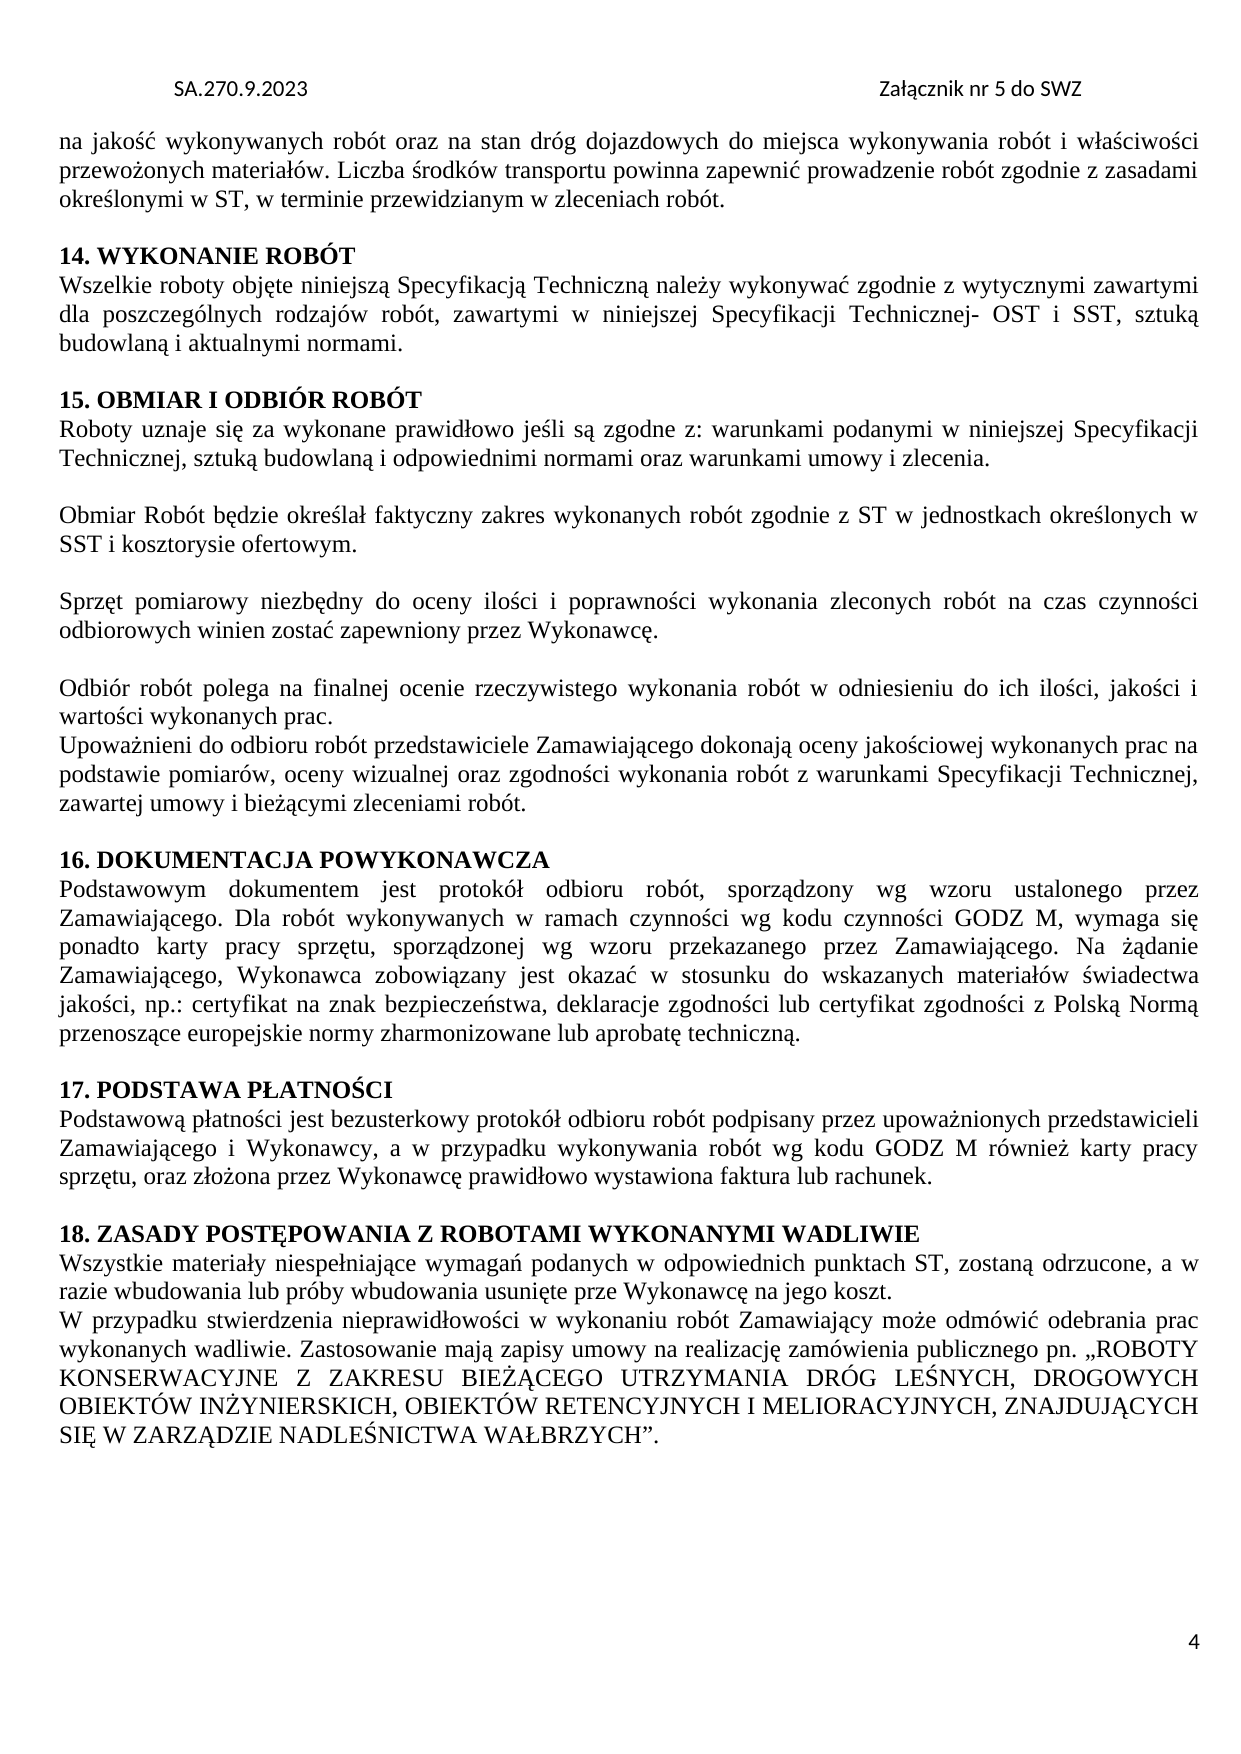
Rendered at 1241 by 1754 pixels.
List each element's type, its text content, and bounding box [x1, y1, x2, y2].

text Obmiar Robót będzie określał faktyczny zakres wykonanych robót zgodnie z ST w jednostkach określonych w SST i kosztorysie ofertowym. [59, 500, 1200, 558]
text Upoważnieni do odbioru robót przedstawiciele Zamawiającego dokonają oceny jakościowej wykonanych prac na podstawie pomiarów, oceny wizualnej oraz zgodności wykonania robót z warunkami Specyfikacji Technicznej, zawartej umowy i bieżącymi zleceniami robót. [59, 730, 1200, 816]
text Odbiór robót polega na finalnej ocenie rzeczywistego wykonania robót w odniesieniu do ich ilości, jakości i wartości wykonanych prac. [59, 673, 1200, 730]
text Podstawowym dokumentem jest protokół odbioru robót, sporządzony wg wzoru ustalonego przez Zamawiającego. Dla robót wykonywanych w ramach czynności wg kodu czynności GODZ M, wymaga się ponadto karty pracy sprzętu, sporządzonej wg wzoru przekazanego przez Zamawiającego. Na żądanie Zamawiającego, Wykonawca zobowiązany jest okazać w stosunku do wskazanych materiałów świadectwa jakości, np.: certyfikat na znak bezpieczeństwa, deklaracje zgodności lub certyfikat zgodności z Polską Normą przenoszące europejskie normy zharmonizowane lub aprobatę techniczną. [59, 874, 1200, 1046]
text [59, 126, 1200, 213]
text Podstawową płatności jest bezusterkowy protokół odbioru robót podpisany przez upoważnionych przedstawicieli Zamawiającego i Wykonawcy, a w przypadku wykonywania robót wg kodu GODZ M również karty pracy sprzętu, oraz złożona przez Wykonawcę prawidłowo wystawiona faktura lub rachunek. [59, 1104, 1200, 1190]
text 14. WYKONANIE ROBÓT [59, 241, 1200, 270]
text 16. DOKUMENTACJA POWYKONAWCZA [59, 845, 1200, 874]
text Sprzęt pomiarowy niezbędny do oceny ilości i poprawności wykonania zleconych robót na czas czynności odbiorowych winien zostać zapewniony przez Wykonawcę. [59, 586, 1200, 644]
text Wszystkie materiały niespełniające wymagań podanych w odpowiednich punktach ST, zostaną odrzucone, a w razie wbudowania lub próby wbudowania usunięte prze Wykonawcę na jego koszt. [59, 1248, 1200, 1305]
text 15. OBMIAR I ODBIÓR ROBÓT [59, 385, 1200, 414]
text W przypadku stwierdzenia nieprawidłowości w wykonaniu robót Zamawiający może odmówić odebrania prac wykonanych wadliwie. Zastosowanie mają zapisy umowy na realizację zamówienia publicznego pn. „ROBOTY KONSERWACYJNE Z ZAKRESU BIEŻĄCEGO UTRZYMANIA DRÓG LEŚNYCH, DROGOWYCH OBIEKTÓW INŻYNIERSKICH, OBIEKTÓW RETENCYJNYCH I MELIORACYJNYCH, ZNAJDUJĄCYCH SIĘ W ZARZĄDZIE NADLEŚNICTWA WAŁBRZYCH”. [59, 1305, 1200, 1449]
text 17. PODSTAWA PŁATNOŚCI [59, 1075, 1200, 1104]
text Wszelkie roboty objęte niniejszą Specyfikacją Techniczną należy wykonywać zgodnie z wytycznymi zawartymi dla poszczególnych rodzajów robót, zawartymi w niniejszej Specyfikacji Technicznej- OST i SST, sztuką budowlaną i aktualnymi normami. [59, 270, 1200, 356]
text Roboty uznaje się za wykonane prawidłowo jeśli są zgodne z: warunkami podanymi w niniejszej Specyfikacji Technicznej, sztuką budowlaną i odpowiednimi normami oraz warunkami umowy i zlecenia. [59, 414, 1200, 471]
text 18. ZASADY POSTĘPOWANIA Z ROBOTAMI WYKONANYMI WADLIWIE [59, 1219, 1200, 1248]
